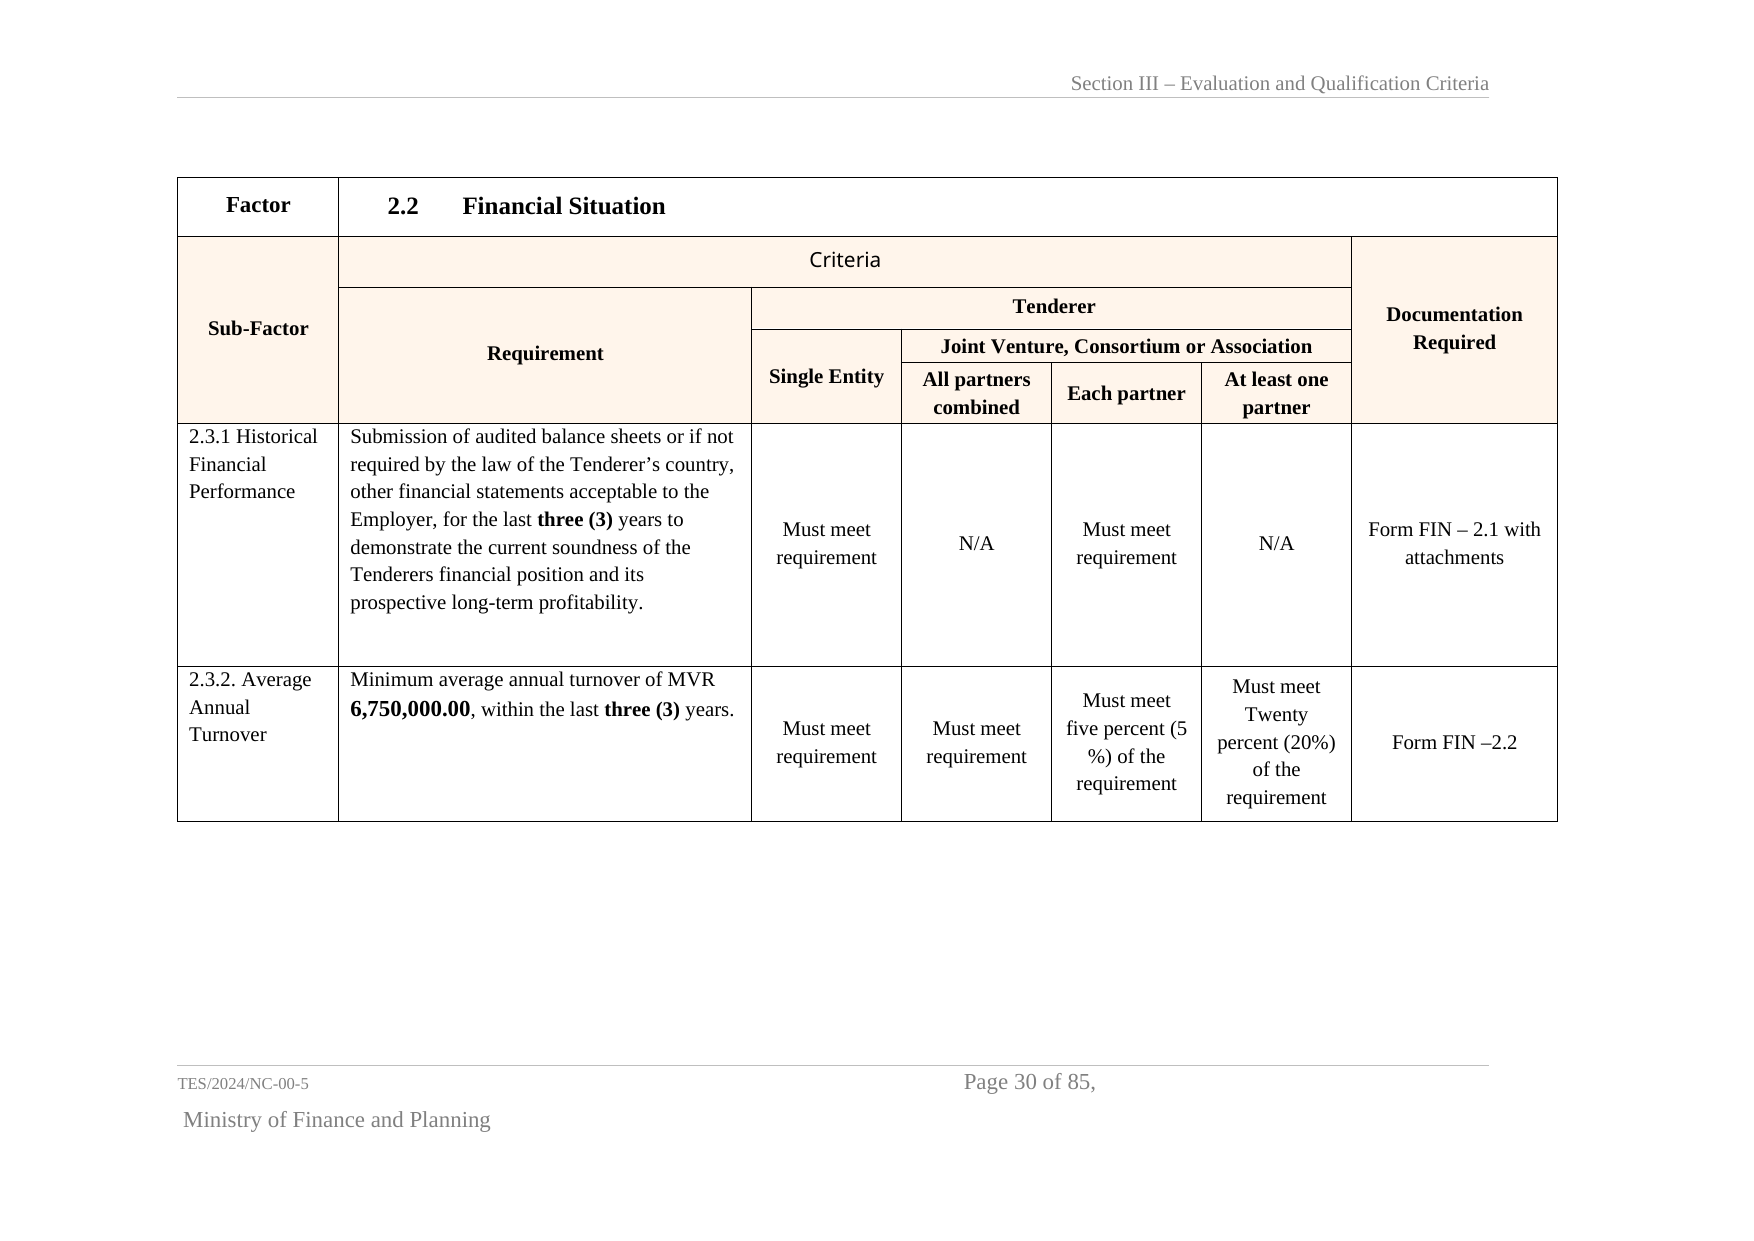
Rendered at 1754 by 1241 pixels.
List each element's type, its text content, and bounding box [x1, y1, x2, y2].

table_cell Single Entity [752, 330, 901, 423]
table_cell Form FIN –2.2 [1352, 667, 1557, 821]
table_cell 2.3.1 Historical Financial Performance [178, 424, 338, 666]
table_cell Must meet requirement [1052, 424, 1201, 666]
table_header Factor [178, 178, 338, 236]
table_cell Criteria [339, 237, 1351, 287]
table_cell 2.3.2. Average Annual Turnover [178, 667, 338, 821]
table_cell Tenderer [752, 288, 1351, 328]
table_cell N/A [902, 424, 1051, 666]
table_cell Minimum average annual turnover of MVR 6,750,000.00, within the last three (3) years. [339, 667, 751, 821]
table_cell Sub-Factor [178, 237, 338, 423]
table_cell Must meet requirement [902, 667, 1051, 821]
table_cell Each partner [1052, 363, 1201, 423]
table_header 2.2 Financial Situation [339, 178, 1557, 236]
table_cell At least one partner [1202, 363, 1351, 423]
table_cell All partners combined [902, 363, 1051, 423]
table_cell Requirement [339, 288, 751, 423]
table_cell Submission of audited balance sheets or if not required by the law of the Tenderer’s country, other financial statements acceptable to the Employer, for the last three (3) years to demonstrate the current soundness of the Tenderers financial position and its prospective long-term profitability. [339, 424, 751, 666]
table_cell Must meet requirement [752, 667, 901, 821]
table_cell Must meet five percent (5 %) of the requirement [1052, 667, 1201, 821]
table_cell Documentation Required [1352, 237, 1557, 423]
table_cell Must meet Twenty percent (20%) of the requirement [1202, 667, 1351, 821]
table_cell N/A [1202, 424, 1351, 666]
table_cell Form FIN – 2.1 with attachments [1352, 424, 1557, 666]
table_cell Must meet requirement [752, 424, 901, 666]
table_cell Joint Venture, Consortium or Association [902, 330, 1351, 362]
